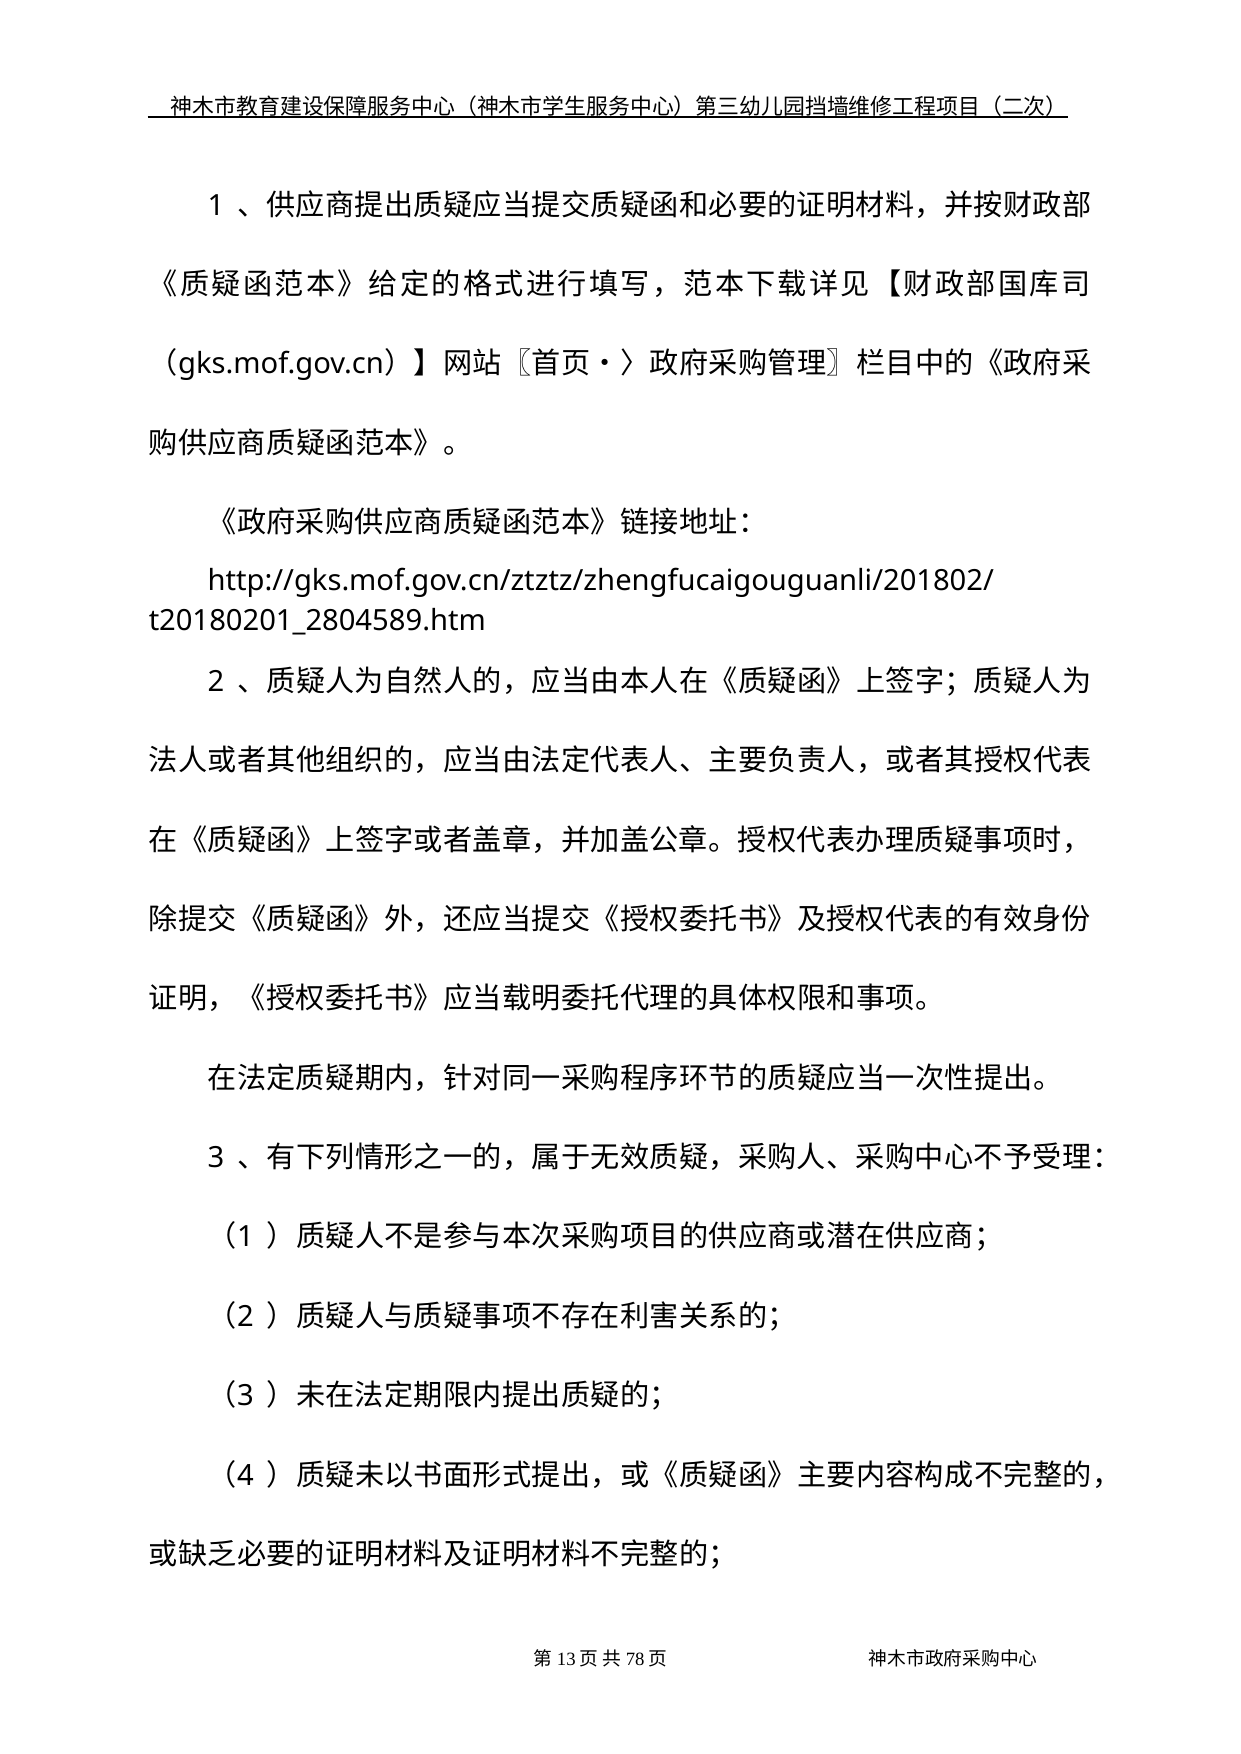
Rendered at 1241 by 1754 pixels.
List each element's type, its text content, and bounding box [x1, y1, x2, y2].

text 1、供应商提出质疑应当提交质疑函和必要的证明材料，并按财政部《质疑函范本》给定的格式进行填写，范本下载详见【财政部国库司（gks.mof.gov.cn）】网站〖首页•〉政府采购管理〗栏目中的《政府采购供应商质疑函范本》。 [148, 163, 1092, 480]
text （4）质疑未以书面形式提出，或《质疑函》主要内容构成不完整的，或缺乏必要的证明材料及证明材料不完整的； [148, 1433, 1092, 1591]
text 3、有下列情形之一的，属于无效质疑，采购人、采购中心不予受理： [148, 1115, 1092, 1194]
text 《政府采购供应商质疑函范本》链接地址： [148, 480, 1092, 559]
text 2、质疑人为自然人的，应当由本人在《质疑函》上签字；质疑人为法人或者其他组织的，应当由法定代表人、主要负责人，或者其授权代表在《质疑函》上签字或者盖章，并加盖公章。授权代表办理质疑事项时，除提交《质疑函》外，还应当提交《授权委托书》及授权代表的有效身份证明，《授权委托书》应当载明委托代理的具体权限和事项。 [148, 639, 1092, 1036]
text 在法定质疑期内，针对同一采购程序环节的质疑应当一次性提出。 [148, 1036, 1092, 1115]
text http://gks.mof.gov.cn/ztztz/zhengfucaigouguanli/201802/t20180201_2804589.htm [148, 559, 1092, 639]
text （2）质疑人与质疑事项不存在利害关系的； [148, 1274, 1092, 1353]
text （3）未在法定期限内提出质疑的； [148, 1353, 1092, 1433]
text （1）质疑人不是参与本次采购项目的供应商或潜在供应商； [148, 1194, 1092, 1274]
